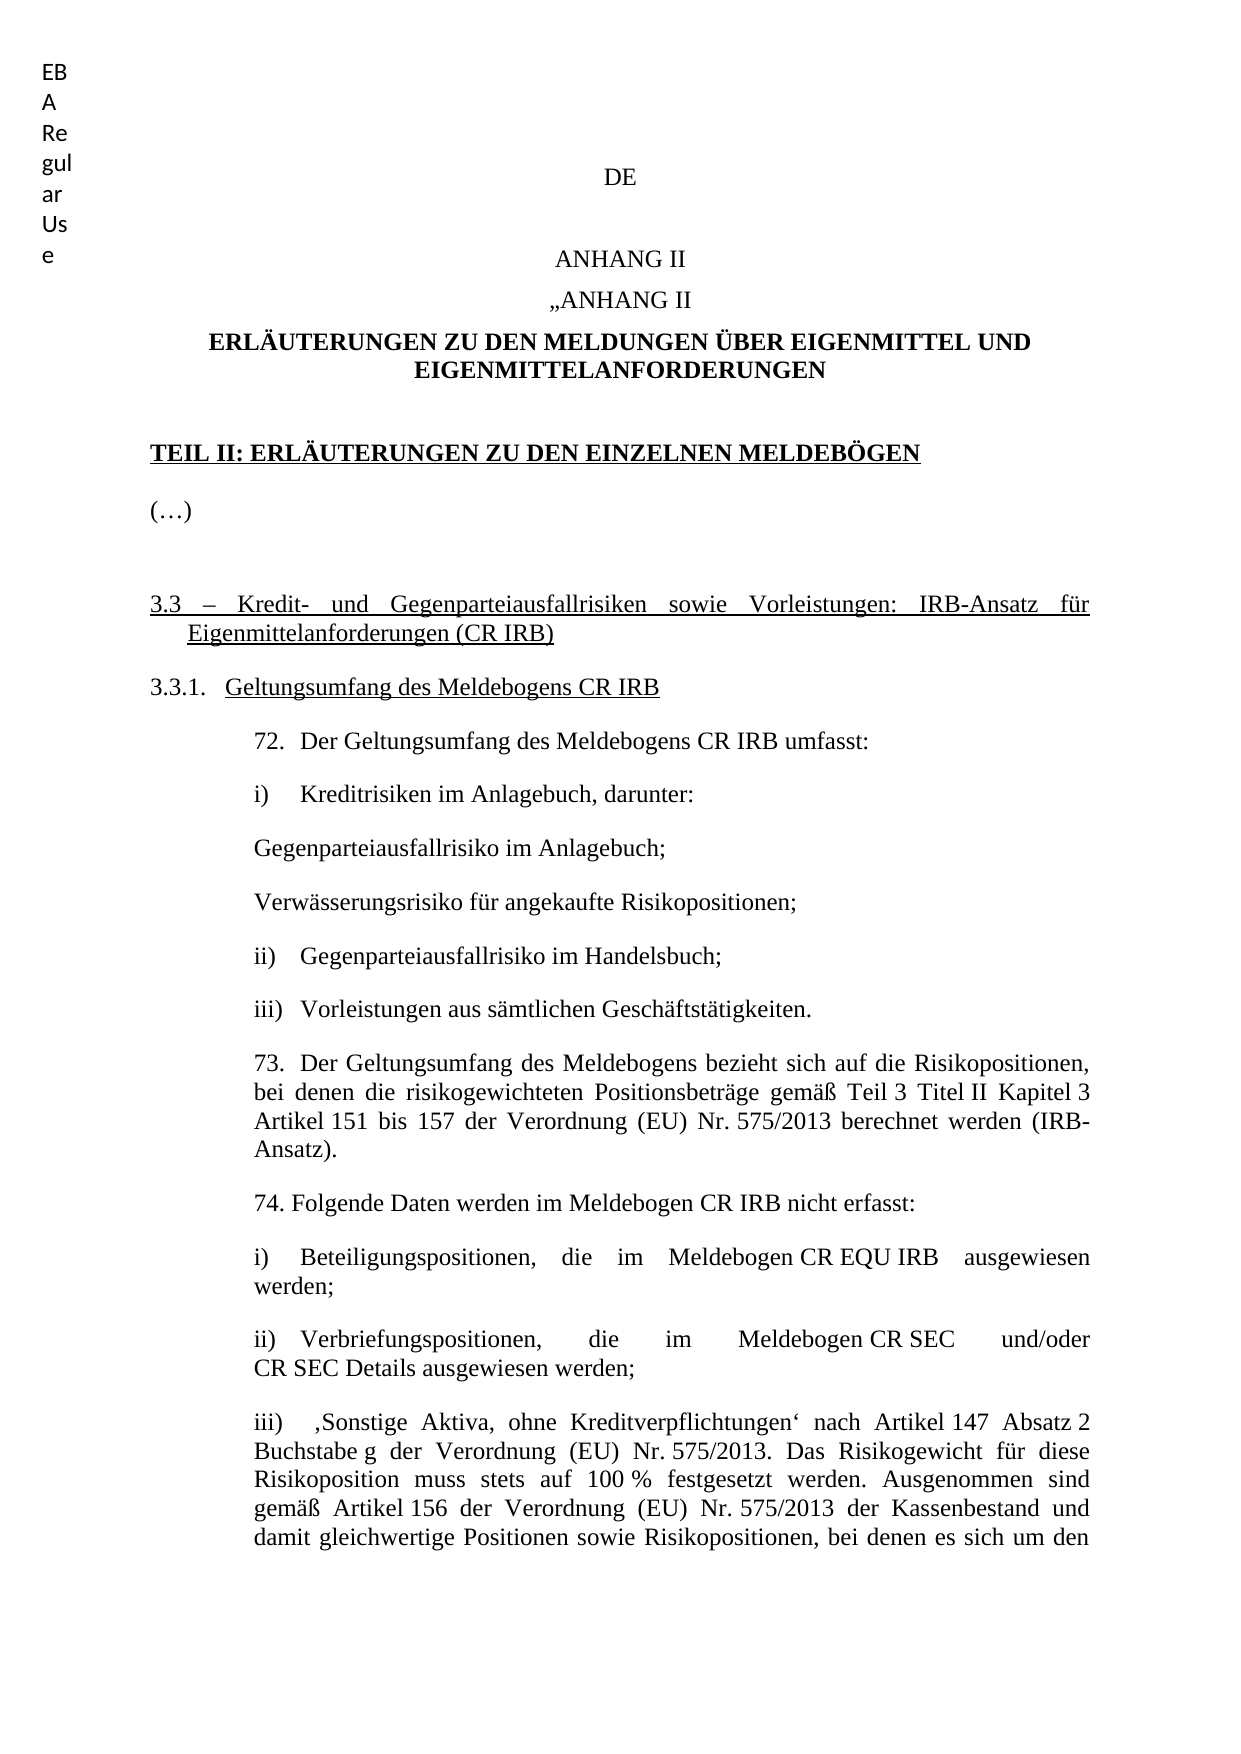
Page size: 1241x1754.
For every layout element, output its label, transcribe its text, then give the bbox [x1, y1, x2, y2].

list Verwässerungsrisiko für angekaufte Risikopositionen; [253, 887, 1090, 916]
text „ANHANG II [150, 286, 1090, 314]
list 3.3 – Kredit- und Gegenparteiausfallrisiken sowie Vorleistungen: IRB-Ansatz für Eigenmittelanforderungen (CR IRB) [150, 589, 1090, 614]
list ii) Gegenparteiausfallrisiko im Handelsbuch; [253, 941, 1090, 969]
text DE [150, 162, 1090, 191]
list iii) Vorleistungen aus sämtlichen Geschäftstätigkeiten. [253, 994, 1090, 1023]
text (…) [150, 495, 1090, 524]
list 73. Der Geltungsumfang des Meldebogens bezieht sich auf die Risikopositionen, bei denen die risikogewichteten Positionsbeträge gemäß Teil 3 Titel II Kapitel 3 Artikel 151 bis 157 der Verordnung (EU) Nr. 575/2013 berechnet werden (IRB-Ansatz). [253, 1048, 1090, 1163]
text TEIL II: ERLÄUTERUNGEN ZU DEN EINZELNEN MELDEBÖGEN [150, 438, 1090, 466]
text ERLÄUTERUNGEN ZU DEN MELDUNGEN ÜBER EIGENMITTEL UND EIGENMITTELANFORDERUNGEN [150, 327, 1090, 384]
list Gegenparteiausfallrisiko im Anlagebuch; [253, 833, 1090, 862]
list ii) Verbriefungspositionen, die im Meldebogen CR SEC und/oder CR SEC Details ausgewiesen werden; [253, 1324, 1090, 1382]
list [253, 1407, 1090, 1551]
text ANHANG II [150, 244, 1090, 273]
list i) Beteiligungspositionen, die im Meldebogen CR EQU IRB ausgewiesen werden; [253, 1242, 1090, 1299]
list 3.3.1. Geltungsumfang des Meldebogens CR IRB [150, 672, 1090, 701]
list i) Kreditrisiken im Anlagebuch, darunter: [253, 779, 1090, 808]
list 3.3 – Kredit- und Gegenparteiausfallrisiken sowie Vorleistungen: IRB-Ansatz für Eigenmittelanforderungen (CR IRB) [150, 616, 1090, 647]
